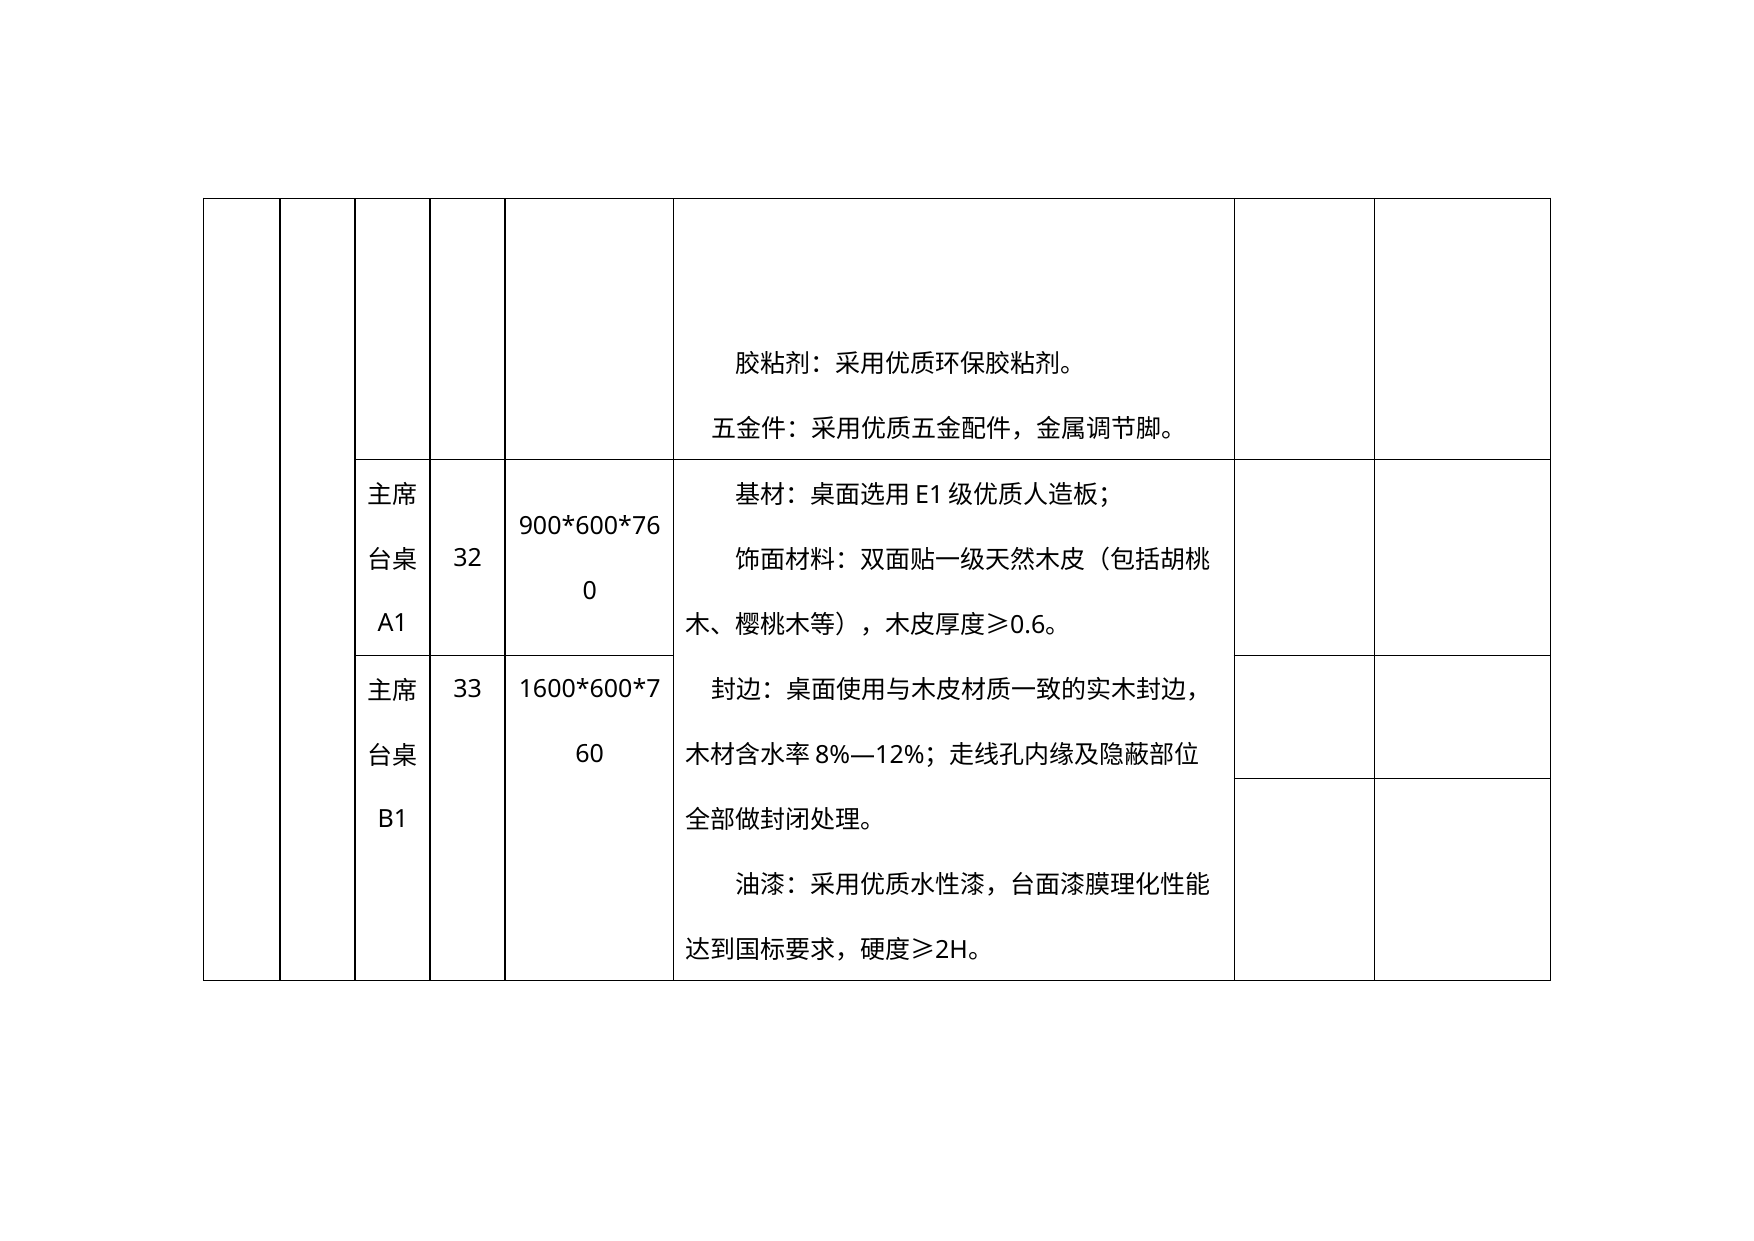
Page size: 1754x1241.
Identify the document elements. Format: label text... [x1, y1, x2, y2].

table_cell 主席台桌B1 [356, 656, 429, 980]
table_cell 900*600*760 [506, 460, 673, 655]
table_cell 基材：桌面选用E1级优质人造板； 饰面材料：双面贴一级天然木皮（包括胡桃木、樱桃木等），木皮厚度≥0.6。 封边：桌面使用与木皮材质一致的实木封边，木材含水率8%—12%；走线孔内缘及隐蔽部位全部做封闭处理。 油漆：采用优质水性漆，台面漆膜理化性能达到国标要求，硬度≥2H。 胶粘剂：采用优质环保胶粘剂。 五金件：采用优质五金配件，金属调节脚。 结构性能描述：前挡板落地，有造型，有麦克风接口和走线功能。 [674, 460, 1234, 980]
table_cell 32 [431, 460, 504, 655]
table_cell [1235, 656, 1374, 778]
table_cell [1235, 460, 1374, 655]
table_cell [1375, 656, 1550, 778]
table_cell 主席台桌A1 [356, 460, 429, 655]
table_cell 1600*600*760 [506, 656, 673, 980]
table_cell [1235, 779, 1374, 980]
table_cell 33 [431, 656, 504, 980]
table_cell [1375, 779, 1550, 980]
table_cell [1375, 460, 1550, 655]
